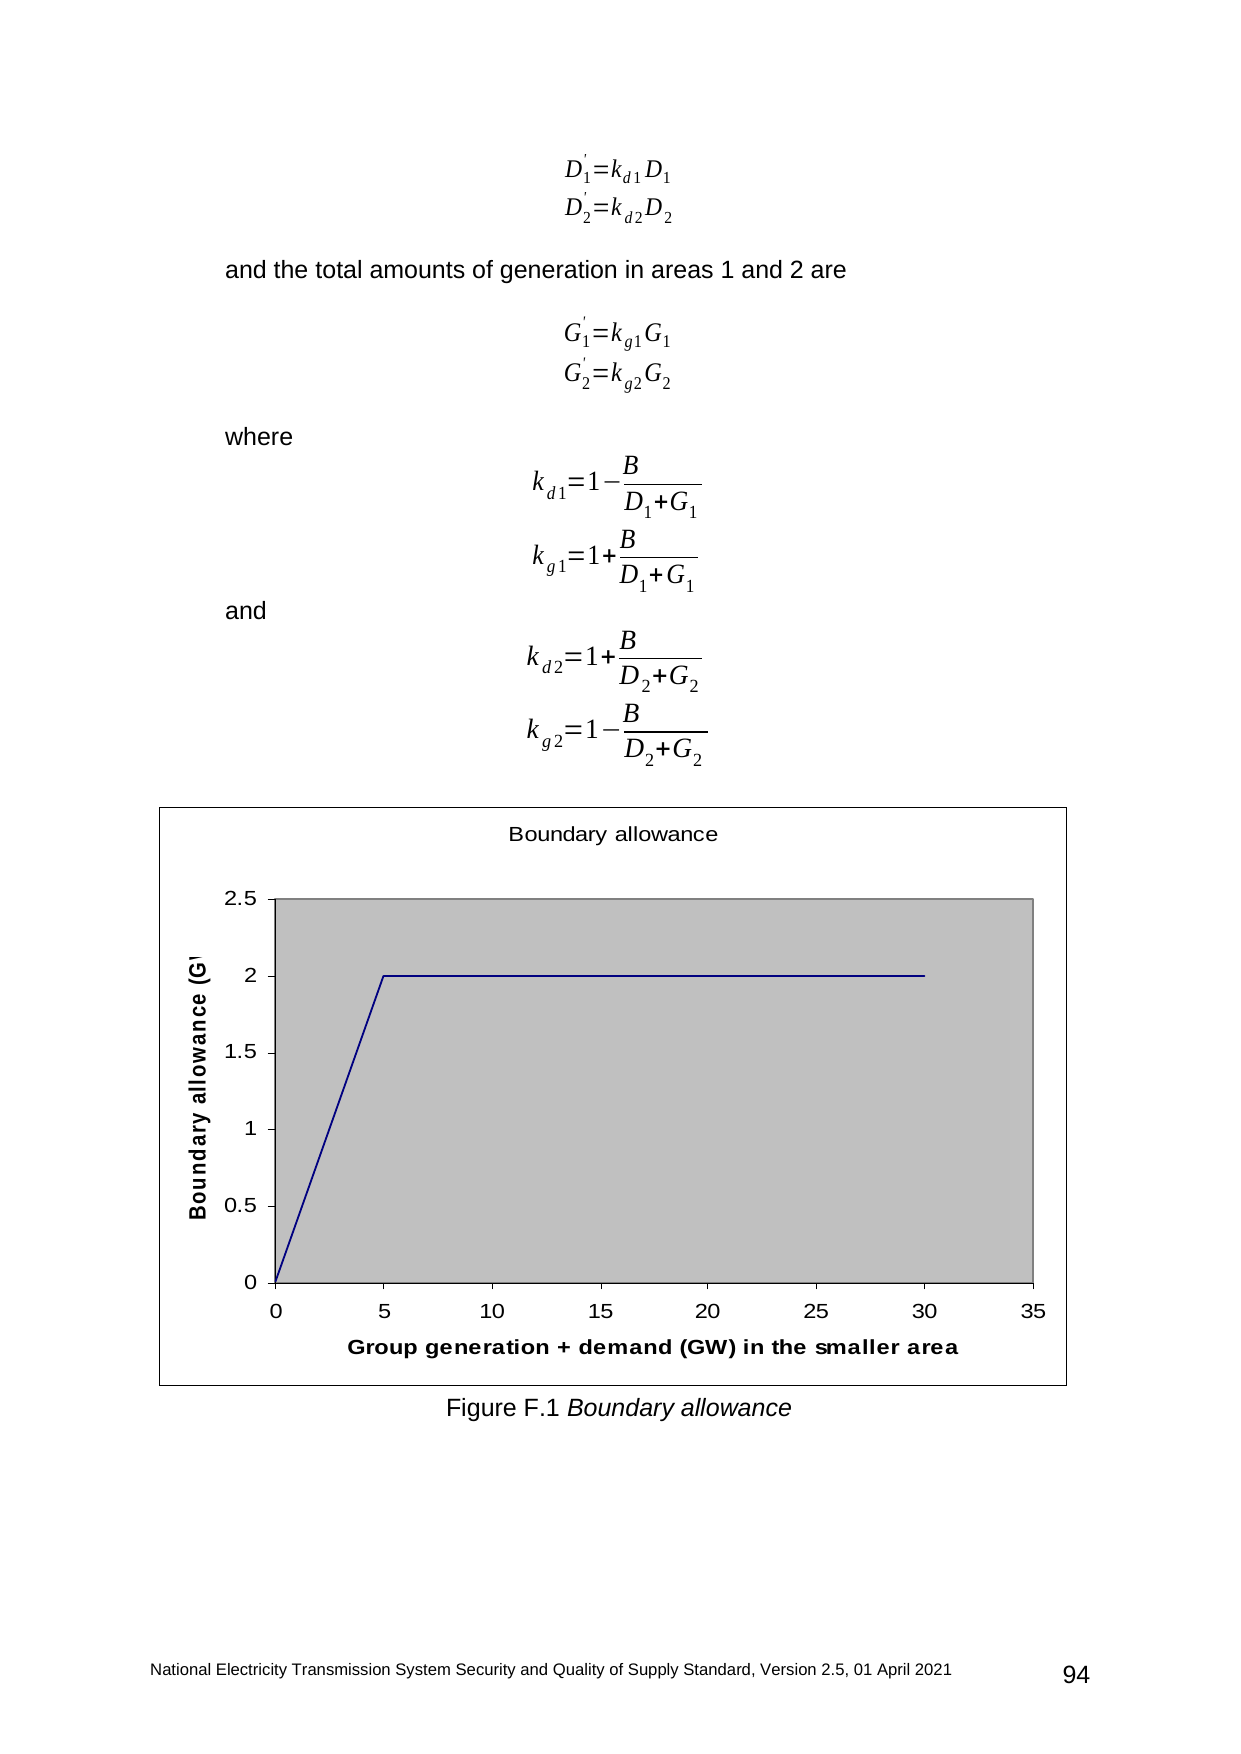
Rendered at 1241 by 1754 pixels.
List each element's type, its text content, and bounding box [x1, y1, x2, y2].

text where [225, 422, 1090, 451]
text and [225, 596, 1090, 625]
subtitle Figure F.1 Boundary allowance [150, 1393, 1090, 1422]
text and the total amounts of generation in areas 1 and 2 are [225, 255, 1090, 284]
